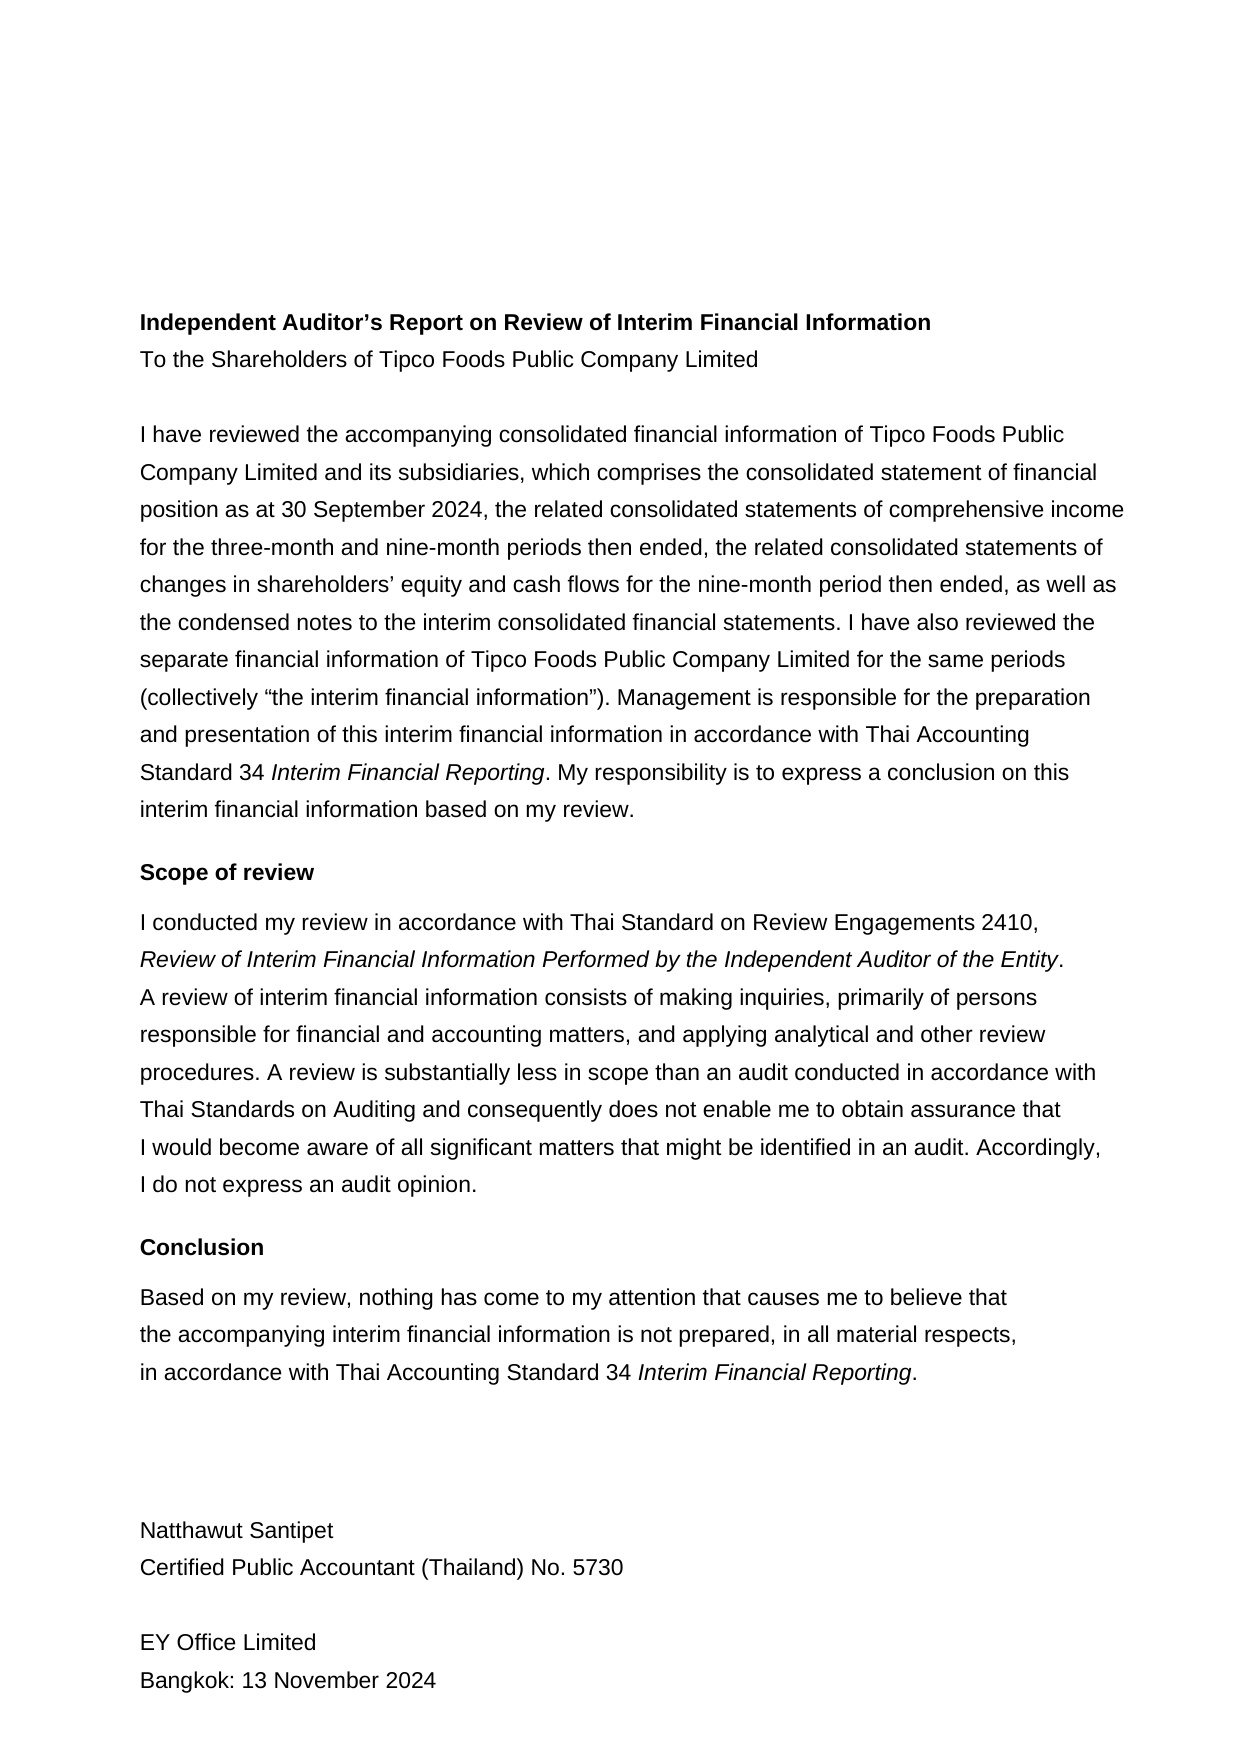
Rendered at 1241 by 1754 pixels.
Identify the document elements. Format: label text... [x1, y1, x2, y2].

text Conclusion [139, 1225, 1128, 1262]
text Bangkok: 13 November 2024 [139, 1658, 1132, 1696]
text Certified Public Accountant (Thailand) No. 5730 [139, 1546, 1132, 1583]
text EY Office Limited [139, 1621, 1132, 1658]
text Independent Auditor’s Report on Review of Interim Financial Information [139, 300, 1128, 337]
text Natthawut Santipet [139, 1508, 1132, 1546]
text Scope of review [139, 850, 1128, 887]
text I have reviewed the accompanying consolidated financial information of Tipco Foods Public Company Limited and its subsidiaries, which comprises the consolidated statement of financial position as at 30 September 2024, the related consolidated statements of comprehensive income for the three-month and nine-month periods then ended, the related consolidated statements of changes in shareholders’ equity and cash flows for the nine-month period then ended, as well as the condensed notes to the interim consolidated financial statements. I have also reviewed the separate financial information of Tipco Foods Public Company Limited for the same periods (collectively “the interim financial information”). Management is responsible for the preparation and presentation of this interim financial information in accordance with Thai Accounting Standard 34 Interim Financial Reporting. My responsibility is to express a conclusion on this interim financial information based on my review. [139, 412, 1128, 825]
text Based on my review, nothing has come to my attention that causes me to believe that the accompanying interim financial information is not prepared, in all material respects, in accordance with Thai Accounting Standard 34 Interim Financial Reporting. [139, 1275, 1128, 1387]
text I conducted my review in accordance with Thai Standard on Review Engagements 2410, Review of Interim Financial Information Performed by the Independent Auditor of the Entity. A review of interim financial information consists of making inquiries, primarily of persons responsible for financial and accounting matters, and applying analytical and other review procedures. A review is substantially less in scope than an audit conducted in accordance with Thai Standards on Auditing and consequently does not enable me to obtain assurance that I would become aware of all significant matters that might be identified in an audit. Accordingly, I do not express an audit opinion. [139, 900, 1128, 1200]
text To the Shareholders of Tipco Foods Public Company Limited [139, 337, 1128, 375]
